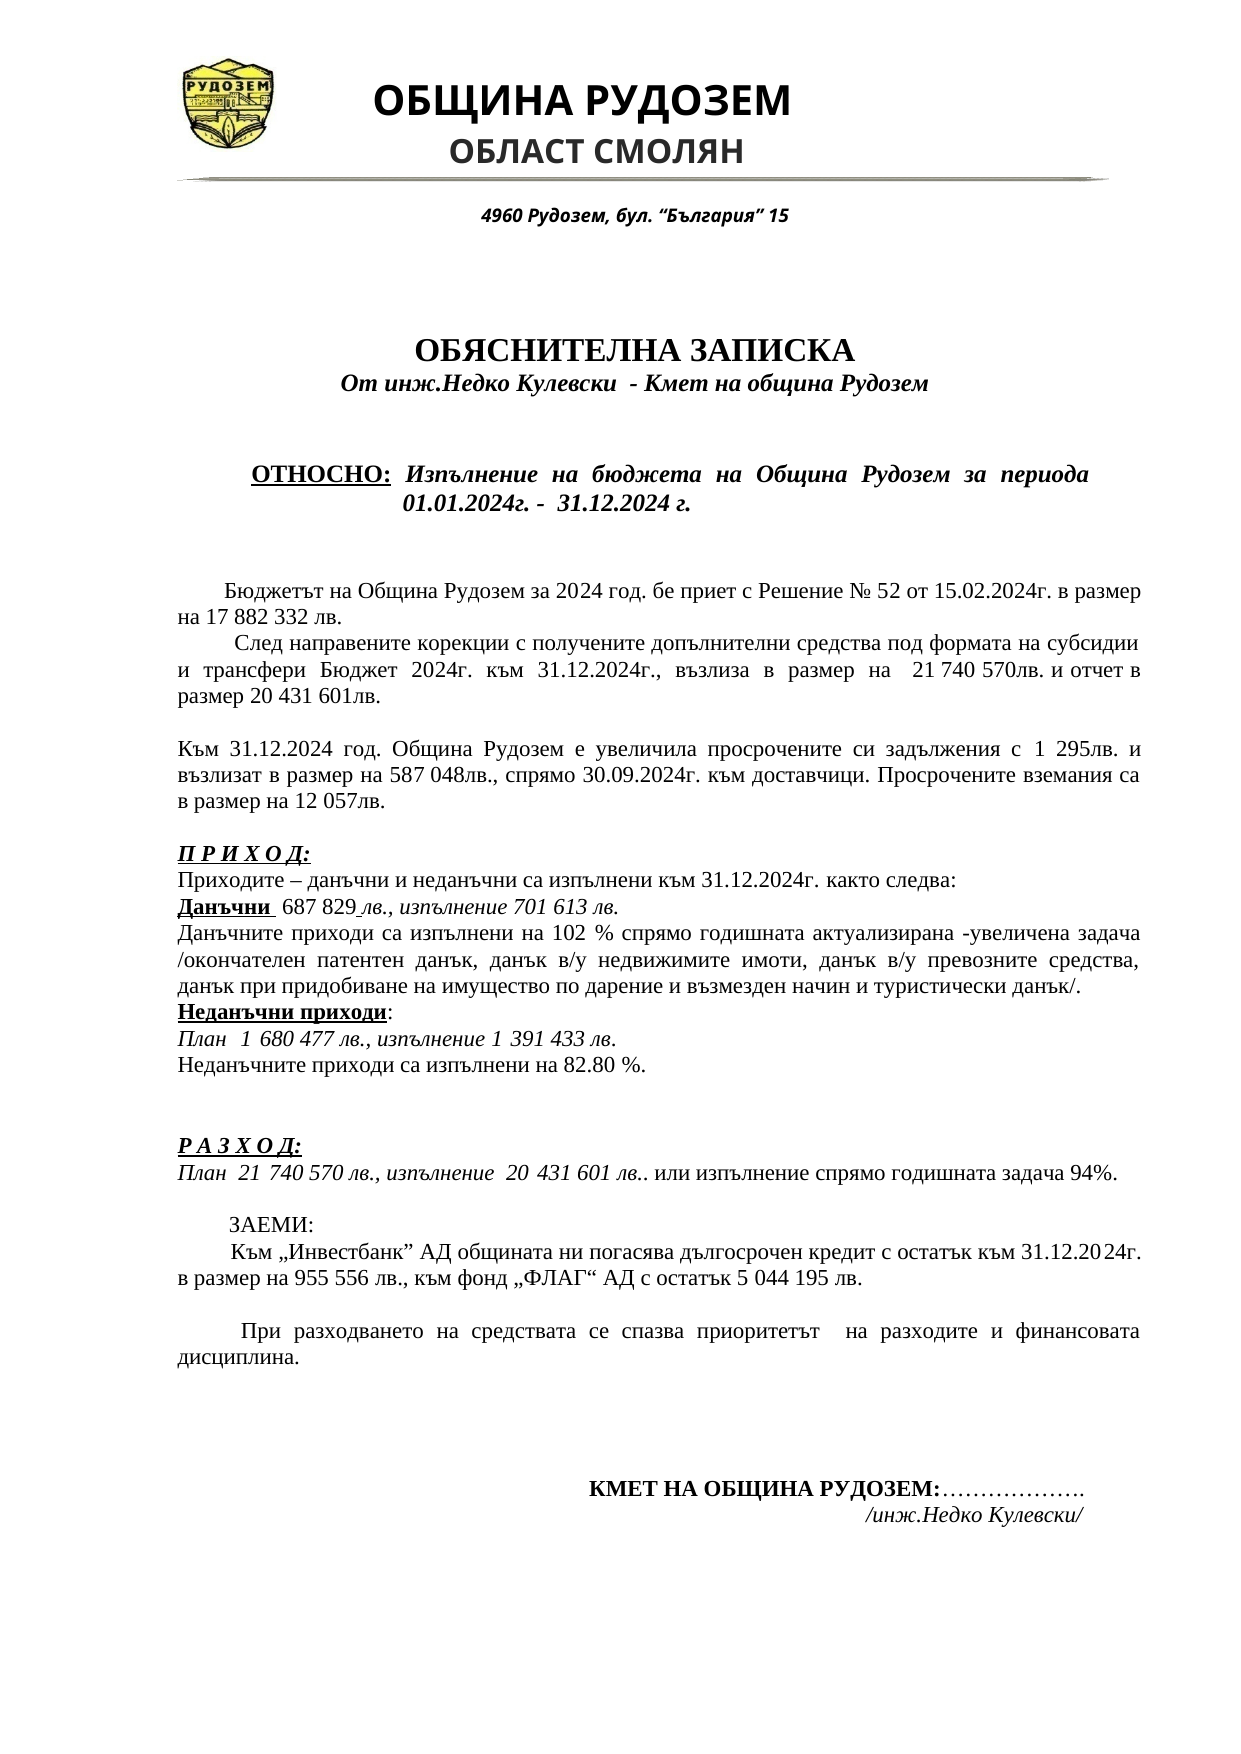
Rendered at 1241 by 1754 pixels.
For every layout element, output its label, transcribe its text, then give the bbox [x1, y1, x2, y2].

text Неданъчни приходи: [177, 998, 1141, 1025]
text ОТНОСНО: Изпълнение на бюджета на Община Рудозем за периода 01.01.2024г. - 31.12.2024 г. [251, 459, 1093, 517]
text ОБЛАСТ СМОЛЯН [252, 128, 1093, 173]
text Бюджетът на Община Рудозем за 2024 год. бе приет с Решение № 52 от 15.02.2024г. в размер на 17 882 332 лв. [177, 577, 1141, 629]
text Приходите – данъчни и неданъчни са изпълнени към 31.12.2024г. както следва: [177, 867, 1141, 893]
text Към 31.12.2024 год. Община Рудозем е увеличила просрочените си задължения с 1 295лв. и възлизат в размер на 587 048лв., спрямо 30.09.2024г. към доставчици. Просрочените вземания са в размер на 12 057лв. [177, 735, 1141, 814]
text П Р И Х О Д: [177, 840, 1141, 867]
text План 21 740 570 лв., изпълнение 20 431 601 лв.. или изпълнение спрямо годишната задача 94%. [177, 1159, 1141, 1185]
picture [177, 173, 1112, 182]
text /инж.Недко Кулевски/ [327, 1501, 1141, 1528]
text Р А З Х О Д: [177, 1132, 1141, 1159]
text ОБЯСНИТЕЛНА ЗАПИСКА [177, 330, 1093, 368]
text След направените корекции с получените допълнителни средства под формата на субсидии и трансфери Бюджет 2024г. към 31.12.2024г., възлиза в размер на 21 740 570лв. и отчет в размер 20 431 601лв. [177, 629, 1141, 708]
text При разходването на средствата се спазва приоритетът на разходите и финансовата дисциплина. [177, 1317, 1141, 1370]
text План 1 680 477 лв., изпълнение 1 391 433 лв. [177, 1025, 1141, 1051]
text Данъчни 687 829 лв., изпълнение 701 613 лв. [177, 893, 1141, 919]
text КМЕТ НА ОБЩИНА РУДОЗЕМ:………………. [177, 1475, 1141, 1501]
text Данъчните приходи са изпълнени на 102 % спрямо годишната актуализирана -увеличена задача /окончателен патентен данък, данък в/у недвижимите имоти, данък в/у превозните средства, данък при придобиване на имущество по дарение и възмезден начин и туристически данък/. [177, 919, 1141, 998]
text ОБЩИНА РУДОЗЕМ [278, 71, 1093, 128]
text Неданъчните приходи са изпълнени на 82.80 %. [177, 1051, 1141, 1077]
picture [177, 56, 278, 152]
text ЗАЕМИ: [177, 1212, 1141, 1238]
text От инж.Недко Кулевски - Кмет на община Рудозем [177, 368, 1093, 397]
text Към „Инвестбанк” АД общината ни погасява дългосрочен кредит с остатък към 31.12.2024г. в размер на 955 556 лв., към фонд „ФЛАГ“ АД с остатък 5 044 195 лв. [177, 1238, 1141, 1291]
text 4960 Рудозем, бул. “България” 15 [177, 202, 1093, 228]
